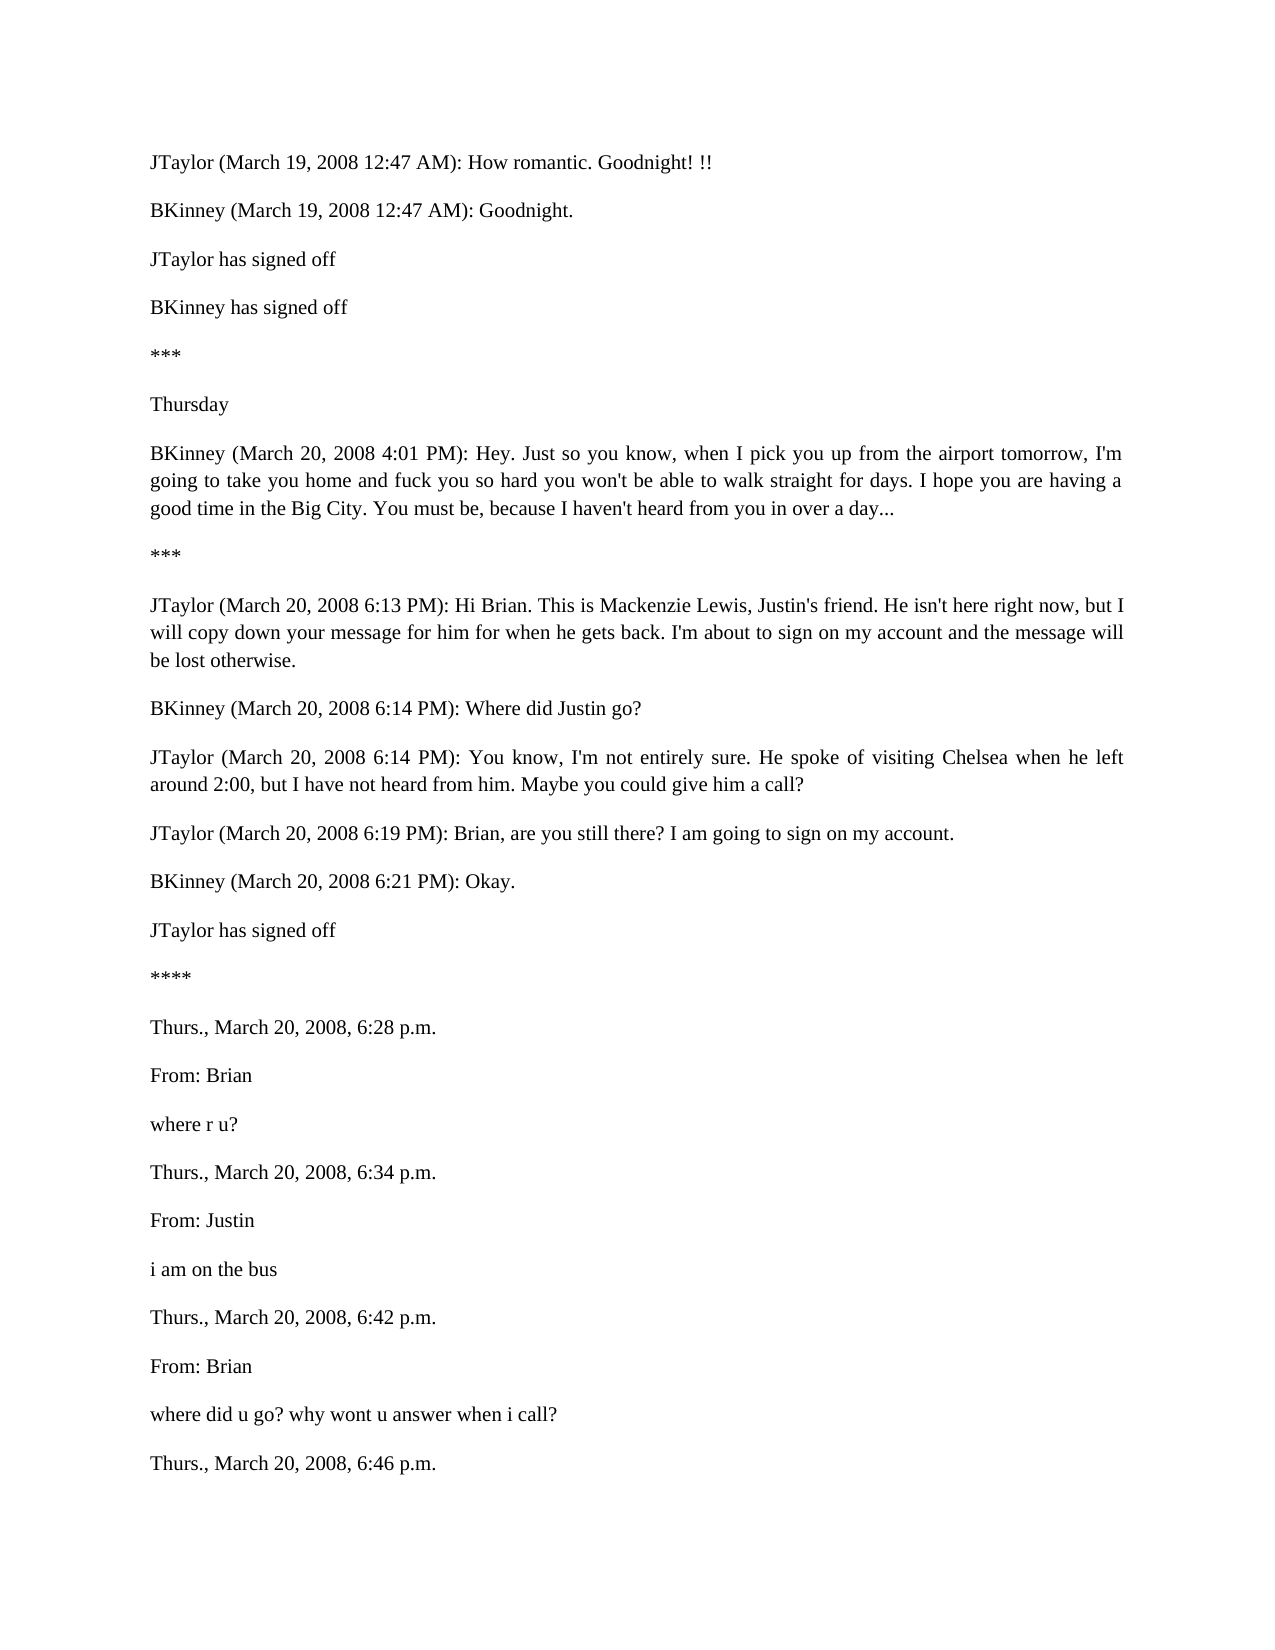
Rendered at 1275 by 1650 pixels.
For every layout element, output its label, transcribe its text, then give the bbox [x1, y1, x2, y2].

text Thurs., March 20, 2008, 6:28 p.m. [150, 1014, 1125, 1039]
text JTaylor (March 20, 2008 6:13 PM): Hi Brian. This is Mackenzie Lewis, Justin's friend. He isn't here right now, but I will copy down your message for him for when he gets back. I'm about to sign on my account and the message will be lost otherwise. [150, 593, 1125, 672]
text JTaylor (March 20, 2008 6:14 PM): You know, I'm not entirely sure. He spoke of visiting Chelsea when he left around 2:00, but I have not heard from him. Maybe you could give him a call? [150, 745, 1125, 796]
text From: Brian [150, 1063, 1125, 1087]
text i am on the bus [150, 1257, 1125, 1281]
text JTaylor (March 19, 2008 12:47 AM): How romantic. Goodnight! !! [150, 150, 1125, 174]
text BKinney (March 19, 2008 12:47 AM): Goodnight. [150, 198, 1125, 222]
text **** [150, 966, 1125, 990]
text where r u? [150, 1111, 1125, 1136]
text Thurs., March 20, 2008, 6:46 p.m. [150, 1451, 1125, 1474]
text Thurs., March 20, 2008, 6:34 p.m. [150, 1160, 1125, 1184]
text BKinney has signed off [150, 295, 1125, 319]
text BKinney (March 20, 2008 6:14 PM): Where did Justin go? [150, 696, 1125, 720]
text BKinney (March 20, 2008 4:01 PM): Hey. Just so you know, when I pick you up from the airport tomorrow, I'm going to take you home and fuck you so hard you won't be able to walk straight for days. I hope you are having a good time in the Big City. You must be, because I haven't heard from you in over a day... [150, 441, 1125, 520]
text where did u go? why wont u answer when i call? [150, 1402, 1125, 1426]
text Thursday [150, 392, 1125, 416]
text Thurs., March 20, 2008, 6:42 p.m. [150, 1305, 1125, 1329]
text From: Brian [150, 1354, 1125, 1378]
text *** [150, 544, 1125, 568]
text JTaylor has signed off [150, 918, 1125, 942]
text BKinney (March 20, 2008 6:21 PM): Okay. [150, 869, 1125, 893]
text JTaylor (March 20, 2008 6:19 PM): Brian, are you still there? I am going to sign on my account. [150, 821, 1125, 845]
text From: Justin [150, 1208, 1125, 1232]
text JTaylor has signed off [150, 247, 1125, 271]
text *** [150, 344, 1125, 368]
